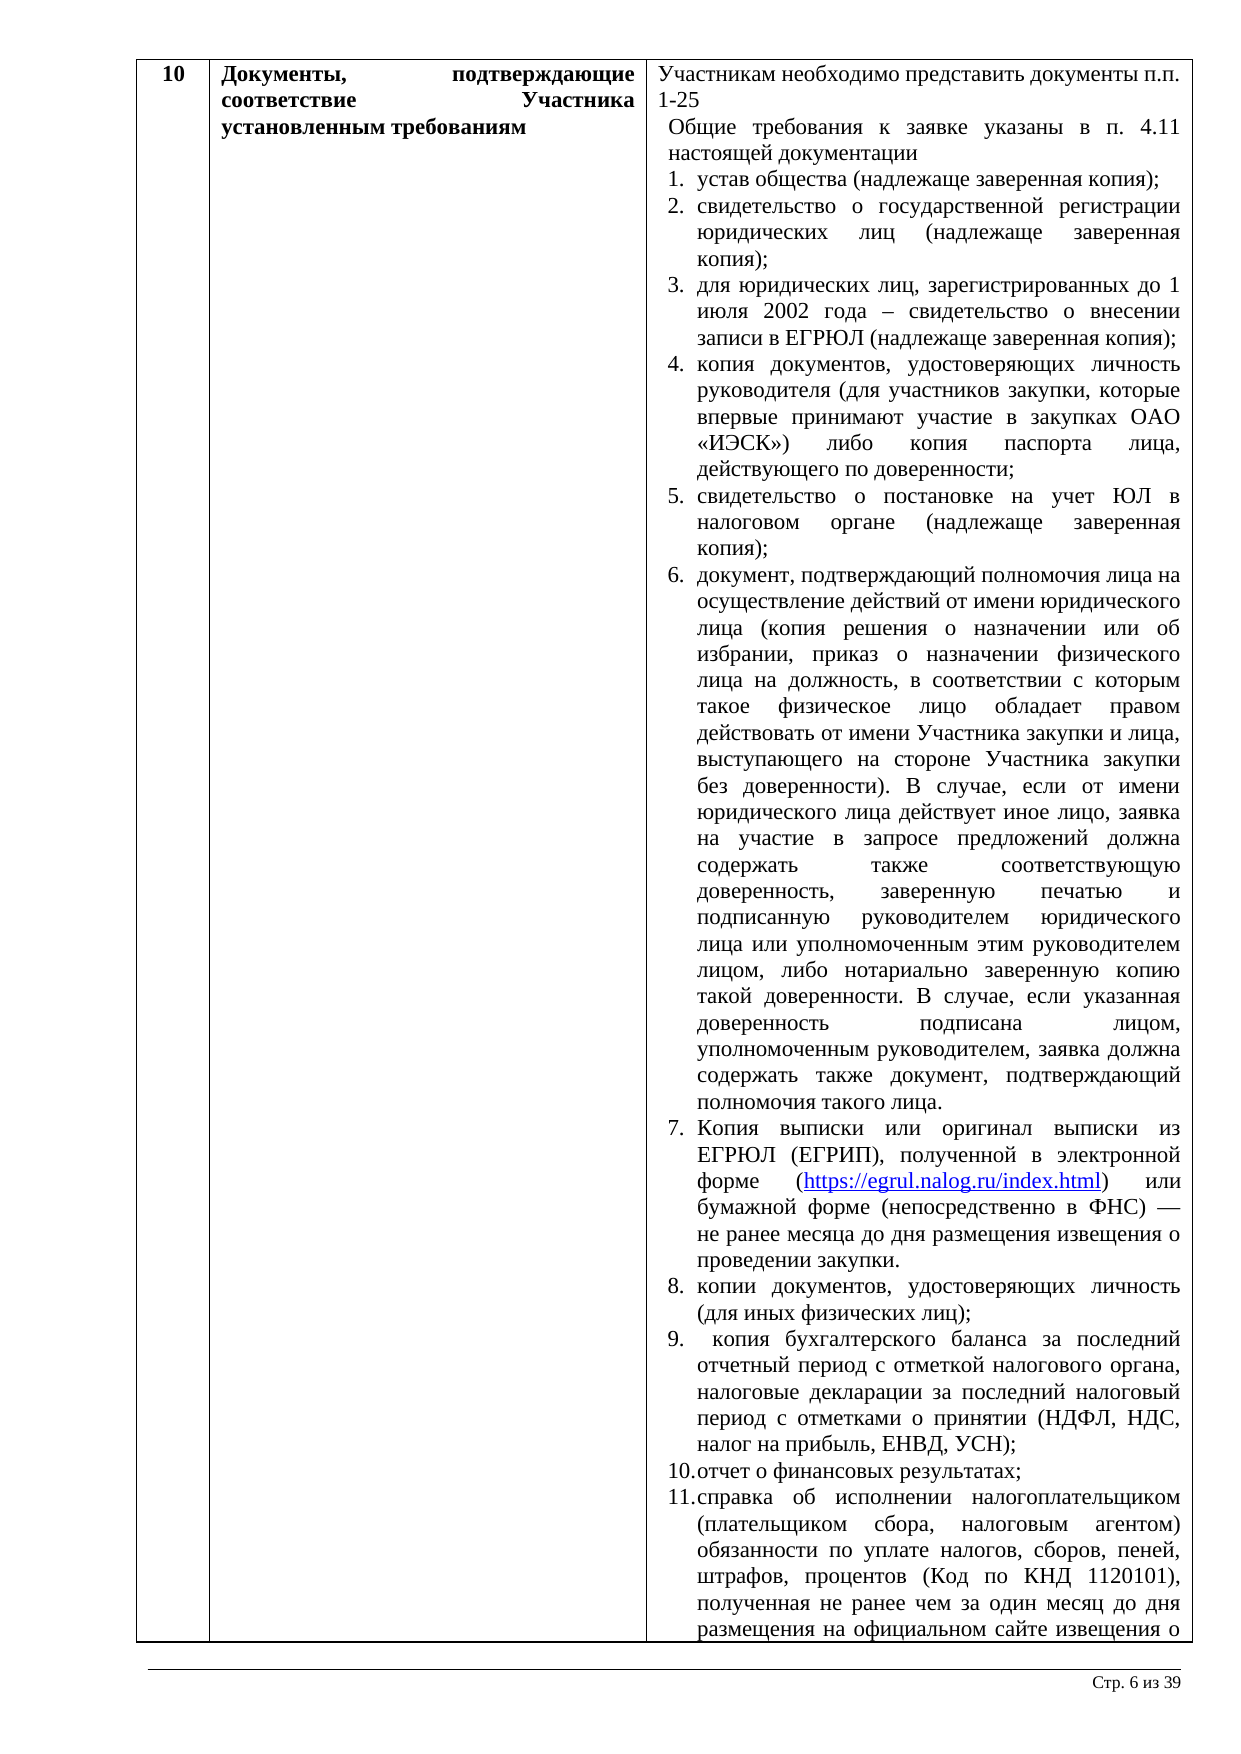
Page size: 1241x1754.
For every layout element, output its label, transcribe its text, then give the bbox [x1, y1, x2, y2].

table_cell 10 [137, 60, 209, 1641]
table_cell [210, 60, 646, 1641]
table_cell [647, 60, 1192, 1641]
